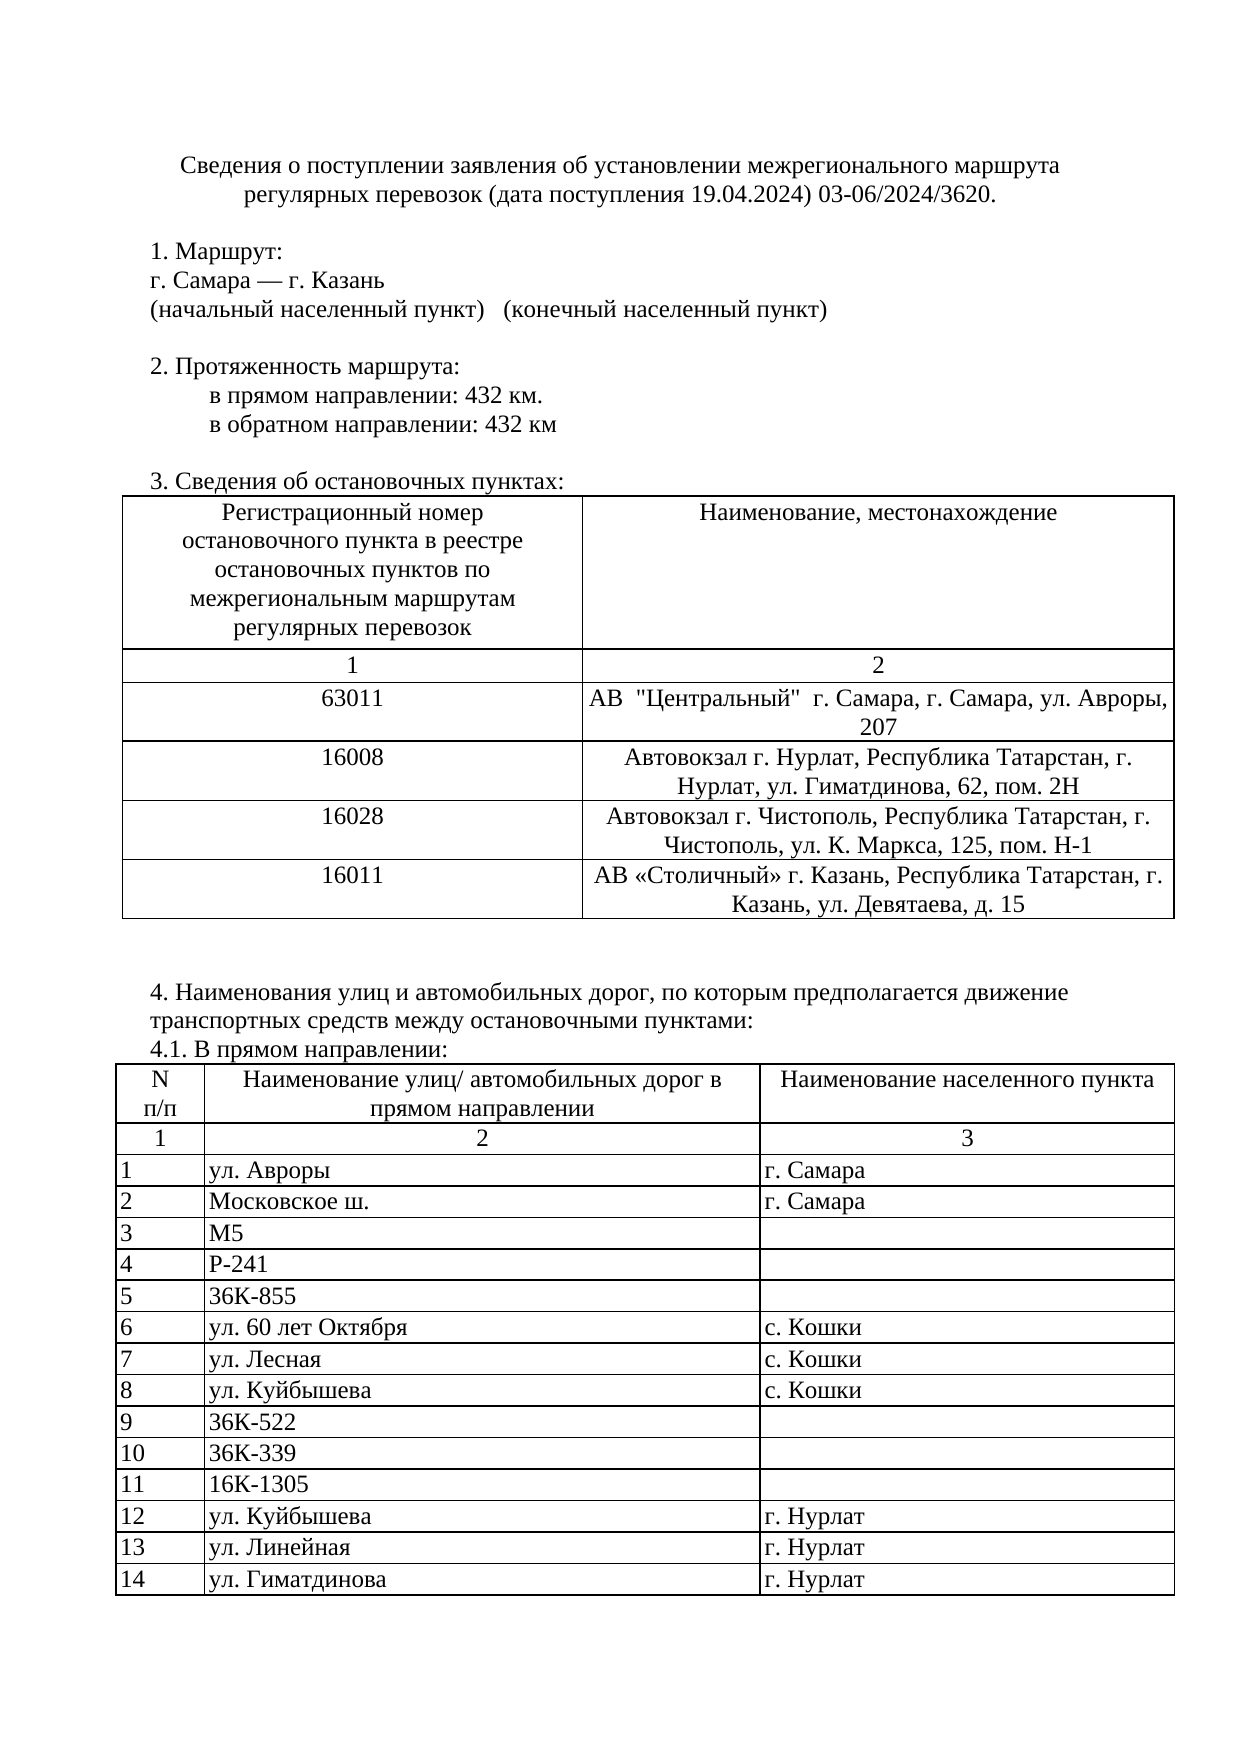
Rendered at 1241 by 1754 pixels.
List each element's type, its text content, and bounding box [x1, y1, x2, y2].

table_cell 16К-1305 [205, 1470, 759, 1499]
table_cell 1 [117, 1124, 204, 1153]
table_cell Автовокзал г. Чистополь, Республика Татарстан, г. Чистополь, ул. К. Маркса, 125, пом. Н-1 [583, 801, 1173, 858]
table_cell 7 [117, 1344, 204, 1374]
table_cell 2 [583, 650, 1173, 681]
table_cell 36К-855 [205, 1281, 759, 1311]
table_cell 3 [117, 1218, 204, 1248]
text 2. Протяженность маршрута: [150, 351, 1090, 380]
table_cell 63011 [123, 683, 582, 740]
table_cell [761, 1470, 1174, 1499]
table_cell 8 [117, 1375, 204, 1405]
table_cell ул. Куйбышева [205, 1375, 759, 1405]
table_cell 36К-339 [205, 1438, 759, 1468]
table_cell 1 [117, 1155, 204, 1185]
text 1. Маршрут: [150, 236, 1090, 265]
text 4.1. В прямом направлении: [150, 1034, 1090, 1063]
table_cell 10 [117, 1438, 204, 1468]
table_cell г. Самара [761, 1187, 1174, 1216]
text 3. Сведения об остановочных пунктах: [150, 466, 1090, 495]
text 4. Наименования улиц и автомобильных дорог, по которым предполагается движение транспортных средств между остановочными пунктами: [150, 977, 1090, 1034]
table_cell АВ "Центральный" г. Самара, г. Самара, ул. Авроры, 207 [583, 683, 1173, 740]
table_cell [761, 1438, 1174, 1468]
table_cell г. Нурлат [761, 1501, 1174, 1531]
table_cell ул. 60 лет Октября [205, 1312, 759, 1342]
table_cell 9 [117, 1407, 204, 1437]
table_cell 4 [117, 1250, 204, 1279]
table_cell с. Кошки [761, 1344, 1174, 1374]
table_cell 12 [117, 1501, 204, 1531]
table_cell М5 [205, 1218, 759, 1248]
text в обратном направлении: 432 км [150, 409, 1090, 437]
table_header N п/п [117, 1065, 204, 1122]
table_cell [761, 1250, 1174, 1279]
table_cell Автовокзал г. Нурлат, Республика Татарстан, г. Нурлат, ул. Гиматдинова, 62, пом. 2Н [583, 742, 1173, 799]
table_cell 16008 [123, 742, 582, 799]
table_cell 14 [117, 1564, 204, 1594]
text г. Самара — г. Казань [150, 265, 1090, 294]
table_cell 2 [117, 1187, 204, 1216]
table_cell 3 [761, 1124, 1174, 1153]
table_cell [761, 1218, 1174, 1248]
text в прямом направлении: 432 км. [150, 380, 1090, 409]
table_cell АВ «Столичный» г. Казань, Республика Татарстан, г. Казань, ул. Девятаева, д. 15 [583, 860, 1173, 918]
table_header Наименование населенного пункта [761, 1065, 1174, 1122]
table_cell [761, 1281, 1174, 1311]
table_cell г. Нурлат [761, 1533, 1174, 1562]
table_cell 11 [117, 1470, 204, 1499]
table_cell 36К-522 [205, 1407, 759, 1437]
table_cell 13 [117, 1533, 204, 1562]
table_cell с. Кошки [761, 1312, 1174, 1342]
text Сведения о поступлении заявления об установлении межрегионального маршрута регулярных перевозок (дата поступления 19.04.2024) 03-06/2024/3620. [150, 150, 1090, 207]
table_cell ул. Линейная [205, 1533, 759, 1562]
table_cell 6 [117, 1312, 204, 1342]
table_header Наименование улиц/ автомобильных дорог в прямом направлении [205, 1065, 759, 1122]
table_cell г. Нурлат [761, 1564, 1174, 1594]
table_cell 2 [205, 1124, 759, 1153]
table_cell 16011 [123, 860, 582, 918]
table_cell 1 [123, 650, 582, 681]
table_cell ул. Гиматдинова [205, 1564, 759, 1594]
table_cell ул. Авроры [205, 1155, 759, 1185]
table_header Регистрационный номер остановочного пункта в реестре остановочных пунктов по межрегиональным маршрутам регулярных перевозок [123, 497, 582, 648]
text (начальный населенный пункт) (конечный населенный пункт) [150, 294, 1090, 322]
table_header Наименование, местонахождение [583, 497, 1173, 648]
table_cell ул. Куйбышева [205, 1501, 759, 1531]
table_cell г. Самара [761, 1155, 1174, 1185]
table_cell 16028 [123, 801, 582, 858]
table_cell Р-241 [205, 1250, 759, 1279]
table_cell с. Кошки [761, 1375, 1174, 1405]
table_cell [761, 1407, 1174, 1437]
table_cell ул. Лесная [205, 1344, 759, 1374]
table_cell 5 [117, 1281, 204, 1311]
table_cell Московское ш. [205, 1187, 759, 1216]
